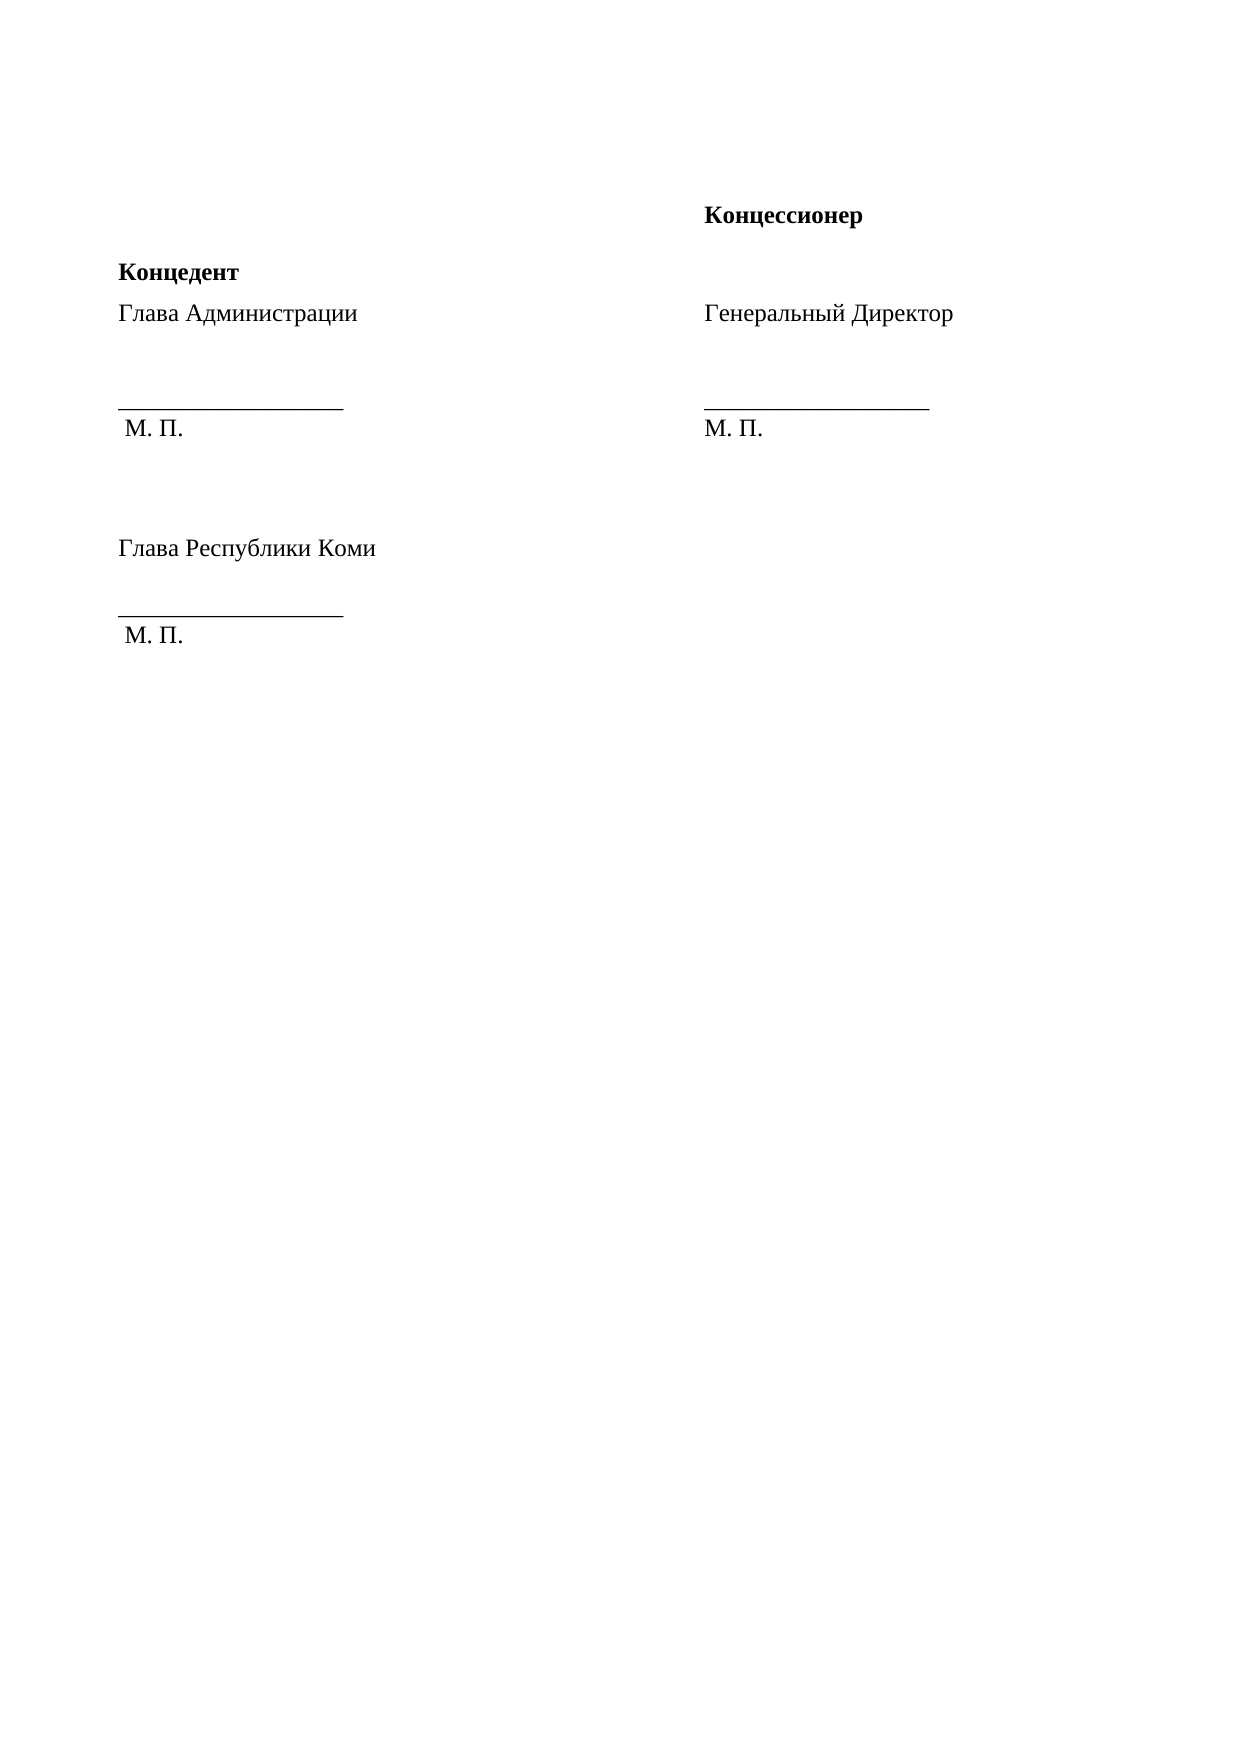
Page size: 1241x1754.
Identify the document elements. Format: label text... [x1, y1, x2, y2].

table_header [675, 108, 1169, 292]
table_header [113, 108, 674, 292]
text __________________ [118, 591, 1151, 620]
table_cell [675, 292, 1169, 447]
text М. П. [118, 620, 1151, 648]
text Глава Республики Коми [118, 533, 1151, 562]
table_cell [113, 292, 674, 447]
